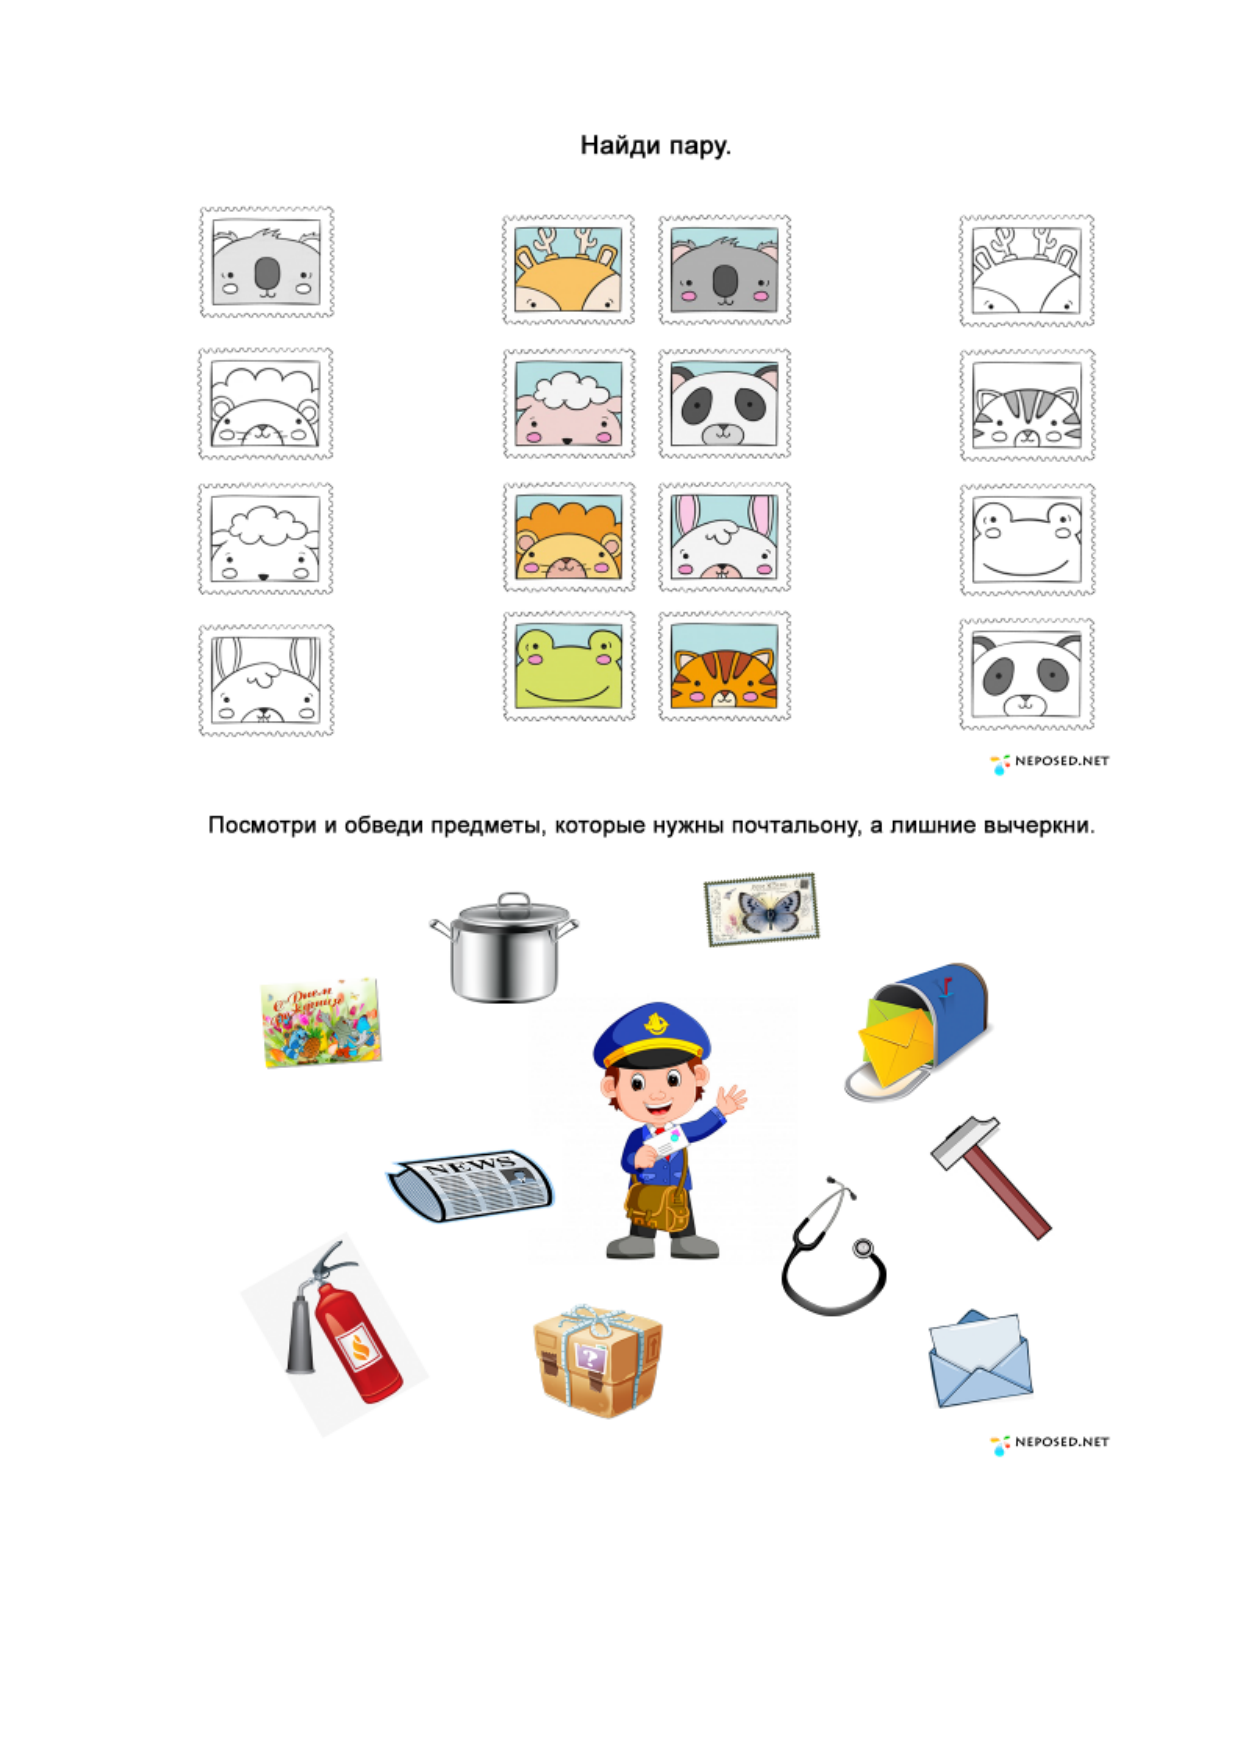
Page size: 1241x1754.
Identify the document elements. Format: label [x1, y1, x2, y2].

picture [177, 118, 1115, 781]
picture [177, 799, 1115, 1462]
